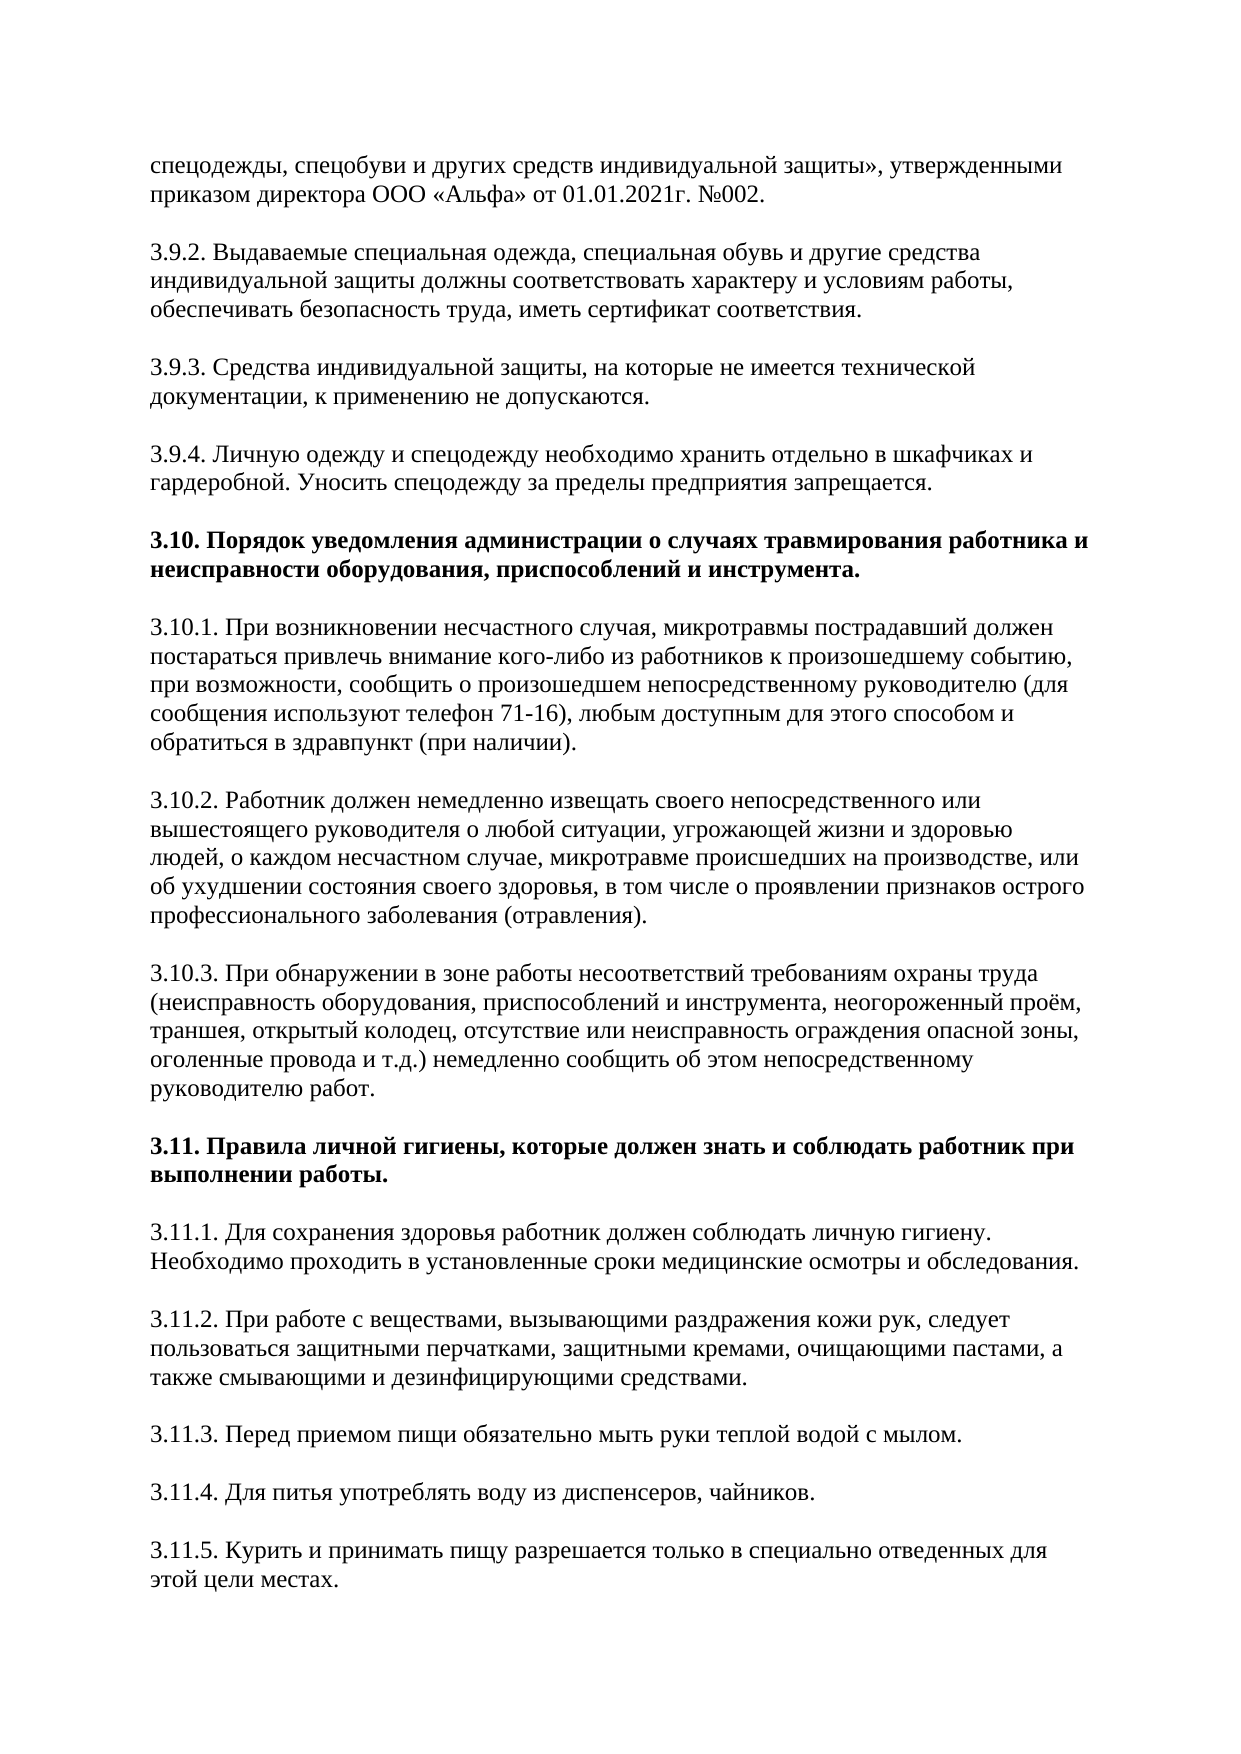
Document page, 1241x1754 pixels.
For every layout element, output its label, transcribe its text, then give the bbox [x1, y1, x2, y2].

text 3.9.3. Средства индивидуальной защиты, на которые не имеется технической документации, к применению не допускаются. [150, 525, 1090, 582]
text 3.10. Порядок уведомления администрации о случаях травмирования работника и неисправности оборудования, приспособлений и инструмента. [150, 698, 1090, 756]
text 3.10.3. При обнаружении в зоне работы несоответствий требованиям охраны труда (неисправность оборудования, приспособлений и инструмента, неогороженный проём, траншея, открытый колодец, отсутствие или неисправность ограждения опасной зоны, оголенные провода и т.д.) немедленно сообщить об этом непосредственному руководителю работ. [150, 1131, 1090, 1274]
text 3.11. Правила личной гигиены, которые должен знать и соблюдать работник при выполнении работы. [150, 1304, 1090, 1361]
text 3.10.2. Работник должен немедленно извещать своего непосредственного или вышестоящего руководителя о любой ситуации, угрожающей жизни и здоровью людей, о каждом несчастном случае, микротравме происшедших на производстве, или об ухудшении состояния своего здоровья, в том числе о проявлении признаков острого профессионального заболевания (отравления). [150, 958, 1090, 1102]
text 3.9.1. При выполнении работ на автоподъемнике работник обеспечивается спецодеждой, спецобувью и СИЗ в соответствии «Нормами бесплатной выдачи спецодежды, спецобуви и других средств индивидуальной защиты», утвержденными приказом директора ООО «Альфа» от 01.01.2021г. №002. [150, 265, 1090, 380]
text 3.11.1. Для сохранения здоровья работник должен соблюдать личную гигиену. Необходимо проходить в установленные сроки медицинские осмотры и обследования. [150, 1390, 1090, 1448]
text 3.9. Перечень специальной одежды, специальной обуви и средств индивидуальной защиты, выдаваемых работникам в соответствии с установленными правилами и нормами. [150, 150, 1090, 236]
text 3.9.4. Личную одежду и спецодежду необходимо хранить отдельно в шкафчиках и гардеробной. Уносить спецодежду за пределы предприятия запрещается. [150, 612, 1090, 669]
text 3.11.2. При работе с веществами, вызывающими раздражения кожи рук, следует пользоваться защитными перчатками, защитными кремами, очищающими пастами, а также смывающими и дезинфицирующими средствами. [150, 1477, 1090, 1563]
text 3.10.1. При возникновении несчастного случая, микротравмы пострадавший должен постараться привлечь внимание кого-либо из работников к произошедшему событию, при возможности, сообщить о произошедшем непосредственному руководителю (для сообщения используют телефон 71-16), любым доступным для этого способом и обратиться в здравпункт (при наличии). [150, 785, 1090, 929]
text 3.9.2. Выдаваемые специальная одежда, специальная обувь и другие средства индивидуальной защиты должны соответствовать характеру и условиям работы, обеспечивать безопасность труда, иметь сертификат соответствия. [150, 409, 1090, 496]
